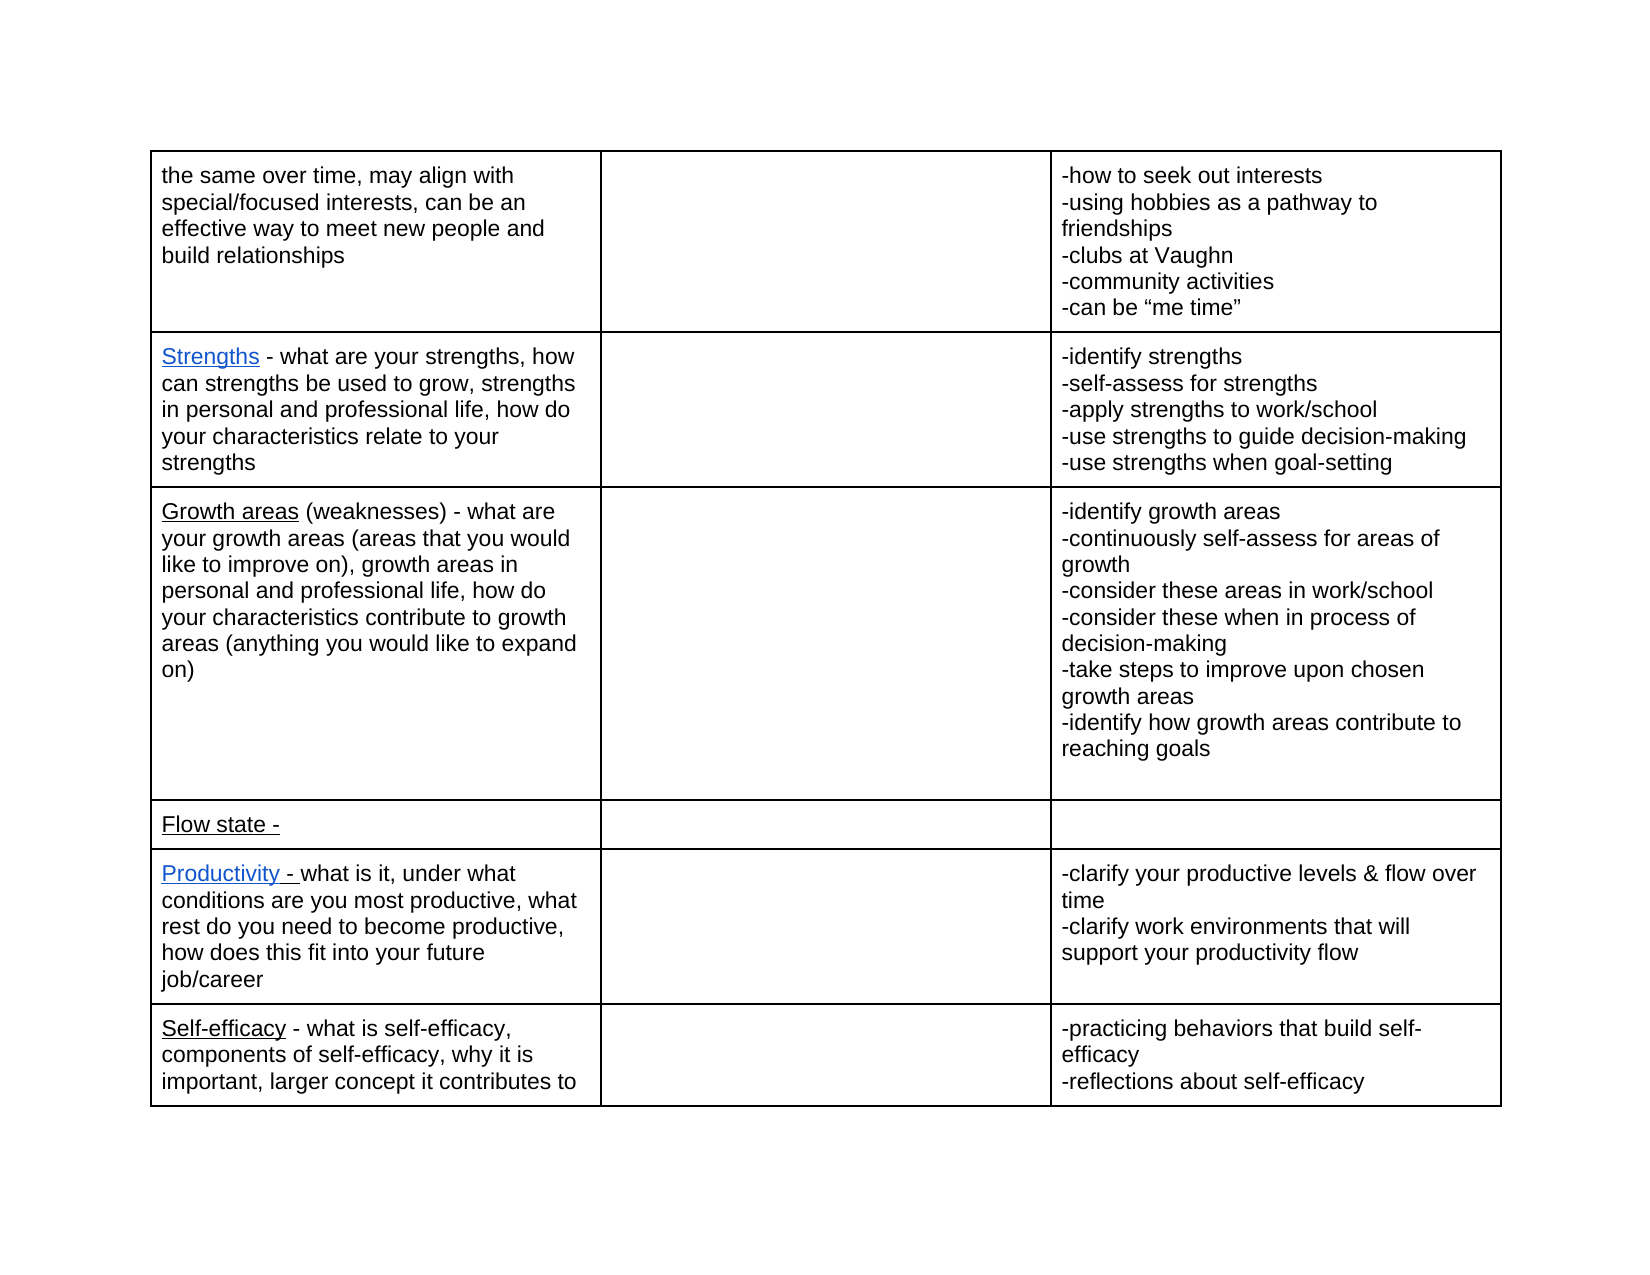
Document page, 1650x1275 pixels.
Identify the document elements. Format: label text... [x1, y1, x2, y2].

table_cell Productivity - what is it, under what conditions are you most productive, what rest do you need to become productive, how does this fit into your future job/career [152, 850, 600, 1002]
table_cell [1052, 152, 1500, 331]
table_cell [602, 1005, 1050, 1104]
table_cell Growth areas (weaknesses) - what are your growth areas (areas that you would like to improve on), growth areas in personal and professional life, how do your characteristics contribute to growth areas (anything you would like to expand on) [152, 488, 600, 798]
table_cell [602, 152, 1050, 331]
table_cell [602, 333, 1050, 486]
table_cell -identify strengths -self-assess for strengths -apply strengths to work/school -use strengths to guide decision-making -use strengths when goal-setting [1052, 333, 1500, 486]
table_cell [152, 152, 600, 331]
table_cell [602, 850, 1050, 1002]
table_cell -clarify your productive levels & flow over time -clarify work environments that will support your productivity flow [1052, 850, 1500, 1002]
table_cell Strengths - what are your strengths, how can strengths be used to grow, strengths in personal and professional life, how do your characteristics relate to your strengths [152, 333, 600, 486]
table_cell Flow state - [152, 801, 600, 848]
table_cell [1052, 801, 1500, 848]
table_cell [152, 1005, 600, 1104]
table_cell [602, 801, 1050, 848]
table_cell [602, 488, 1050, 798]
table_cell -identify growth areas -continuously self-assess for areas of growth -consider these areas in work/school -consider these when in process of decision-making -take steps to improve upon chosen growth areas -identify how growth areas contribute to reaching goals [1052, 488, 1500, 798]
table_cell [1052, 1005, 1500, 1104]
